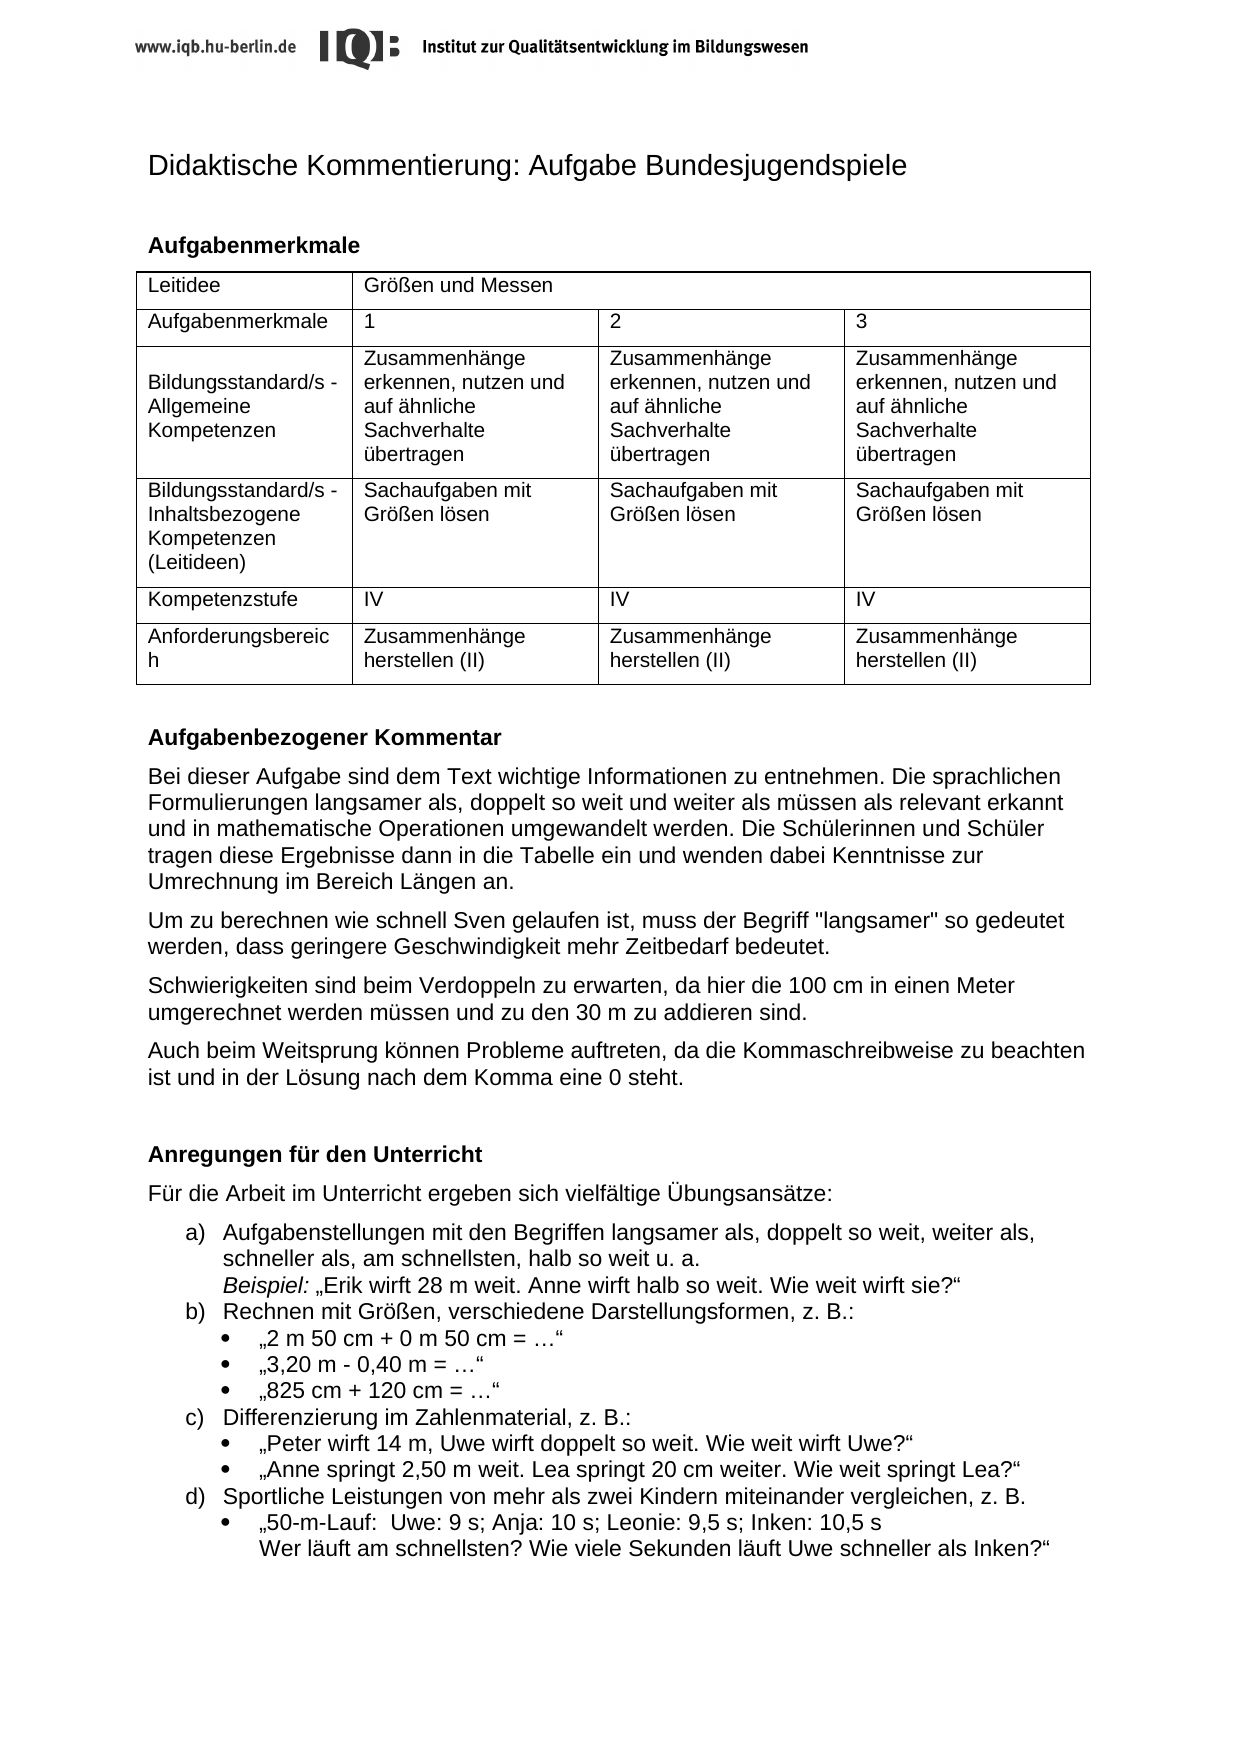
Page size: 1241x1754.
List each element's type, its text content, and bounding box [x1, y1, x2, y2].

text Aufgabenmerkmale [148, 232, 1093, 259]
list Beispiel: „Erik wirft 28 m weit. Anne wirft halb so weit. Wie weit wirft sie?“ [223, 1272, 1093, 1298]
table_cell Kompetenzstufe [137, 588, 352, 623]
text Didaktische Kommentierung: Aufgabe Bundesjugendspiele [148, 148, 1093, 181]
table_cell Anforderungsbereich [137, 624, 352, 684]
list „825 cm + 120 cm = …“ [221, 1377, 1093, 1403]
list Rechnen mit Größen, verschiedene Darstellungsformen, z. B.: [185, 1298, 1093, 1324]
table_cell IV [353, 588, 598, 623]
table_cell Zusammenhänge herstellen (II) [599, 624, 844, 684]
table_cell Sachaufgaben mit Größen lösen [353, 479, 598, 587]
table_cell Sachaufgaben mit Größen lösen [599, 479, 844, 587]
table_cell IV [599, 588, 844, 623]
list Sportliche Leistungen von mehr als zwei Kindern miteinander vergleichen, z. B. [185, 1483, 1093, 1509]
table_cell Zusammenhänge herstellen (II) [845, 624, 1090, 684]
list „3,20 m - 0,40 m = …“ [221, 1351, 1093, 1377]
text Anregungen für den Unterricht [148, 1141, 1093, 1168]
text Um zu berechnen wie schnell Sven gelaufen ist, muss der Begriff "langsamer" so gedeutet werden, dass geringere Geschwindigkeit mehr Zeitbedarf bedeutet. [148, 907, 1093, 959]
list „Anne springt 2,50 m weit. Lea springt 20 cm weiter. Wie weit springt Lea?“ [221, 1456, 1093, 1483]
text Auch beim Weitsprung können Probleme auftreten, da die Kommaschreibweise zu beachten ist und in der Lösung nach dem Komma eine 0 steht. [148, 1037, 1093, 1090]
table_cell Zusammenhänge erkennen, nutzen und auf ähnliche Sachverhalte übertragen [845, 347, 1090, 478]
list Differenzierung im Zahlenmaterial, z. B.: [185, 1403, 1093, 1430]
list „50-m-Lauf: Uwe: 9 s; Anja: 10 s; Leonie: 9,5 s; Inken: 10,5 s [221, 1509, 1093, 1535]
list „2 m 50 cm + 0 m 50 cm = …“ [221, 1324, 1093, 1351]
table_cell Zusammenhänge herstellen (II) [353, 624, 598, 684]
list Wer läuft am schnellsten? Wie viele Sekunden läuft Uwe schneller als Inken?“ [259, 1535, 1093, 1562]
text Aufgabenbezogener Kommentar [148, 724, 1093, 750]
table_cell 1 [353, 310, 598, 346]
text Schwierigkeiten sind beim Verdoppeln zu erwarten, da hier die 100 cm in einen Meter umgerechnet werden müssen und zu den 30 m zu addieren sind. [148, 972, 1093, 1025]
text Für die Arbeit im Unterricht ergeben sich vielfältige Übungsansätze: [148, 1180, 1093, 1207]
text Bei dieser Aufgabe sind dem Text wichtige Informationen zu entnehmen. Die sprachlichen Formulierungen langsamer als, doppelt so weit und weiter als müssen als relevant erkannt und in mathematische Operationen umgewandelt werden. Die Schülerinnen und Schüler tragen diese Ergebnisse dann in die Tabelle ein und wenden dabei Kenntnisse zur Umrechnung im Bereich Längen an. [148, 763, 1093, 894]
table_header Leitidee [137, 273, 352, 309]
table_cell Sachaufgaben mit Größen lösen [845, 479, 1090, 587]
table_cell Aufgabenmerkmale [137, 310, 352, 346]
table_cell Bildungsstandard/s - Inhaltsbezogene Kompetenzen (Leitideen) [137, 479, 352, 587]
table_cell Zusammenhänge erkennen, nutzen und auf ähnliche Sachverhalte übertragen [599, 347, 844, 478]
list „Peter wirft 14 m, Uwe wirft doppelt so weit. Wie weit wirft Uwe?“ [221, 1430, 1093, 1456]
table_cell 2 [599, 310, 844, 346]
list Aufgabenstellungen mit den Begriffen langsamer als, doppelt so weit, weiter als, schneller als, am schnellsten, halb so weit u. a. [185, 1219, 1093, 1272]
table_cell Zusammenhänge erkennen, nutzen und auf ähnliche Sachverhalte übertragen [353, 347, 598, 478]
table_header Größen und Messen [353, 273, 1090, 309]
table_cell Bildungsstandard/s - Allgemeine Kompetenzen [137, 347, 352, 478]
table_cell 3 [845, 310, 1090, 346]
table_cell IV [845, 588, 1090, 623]
